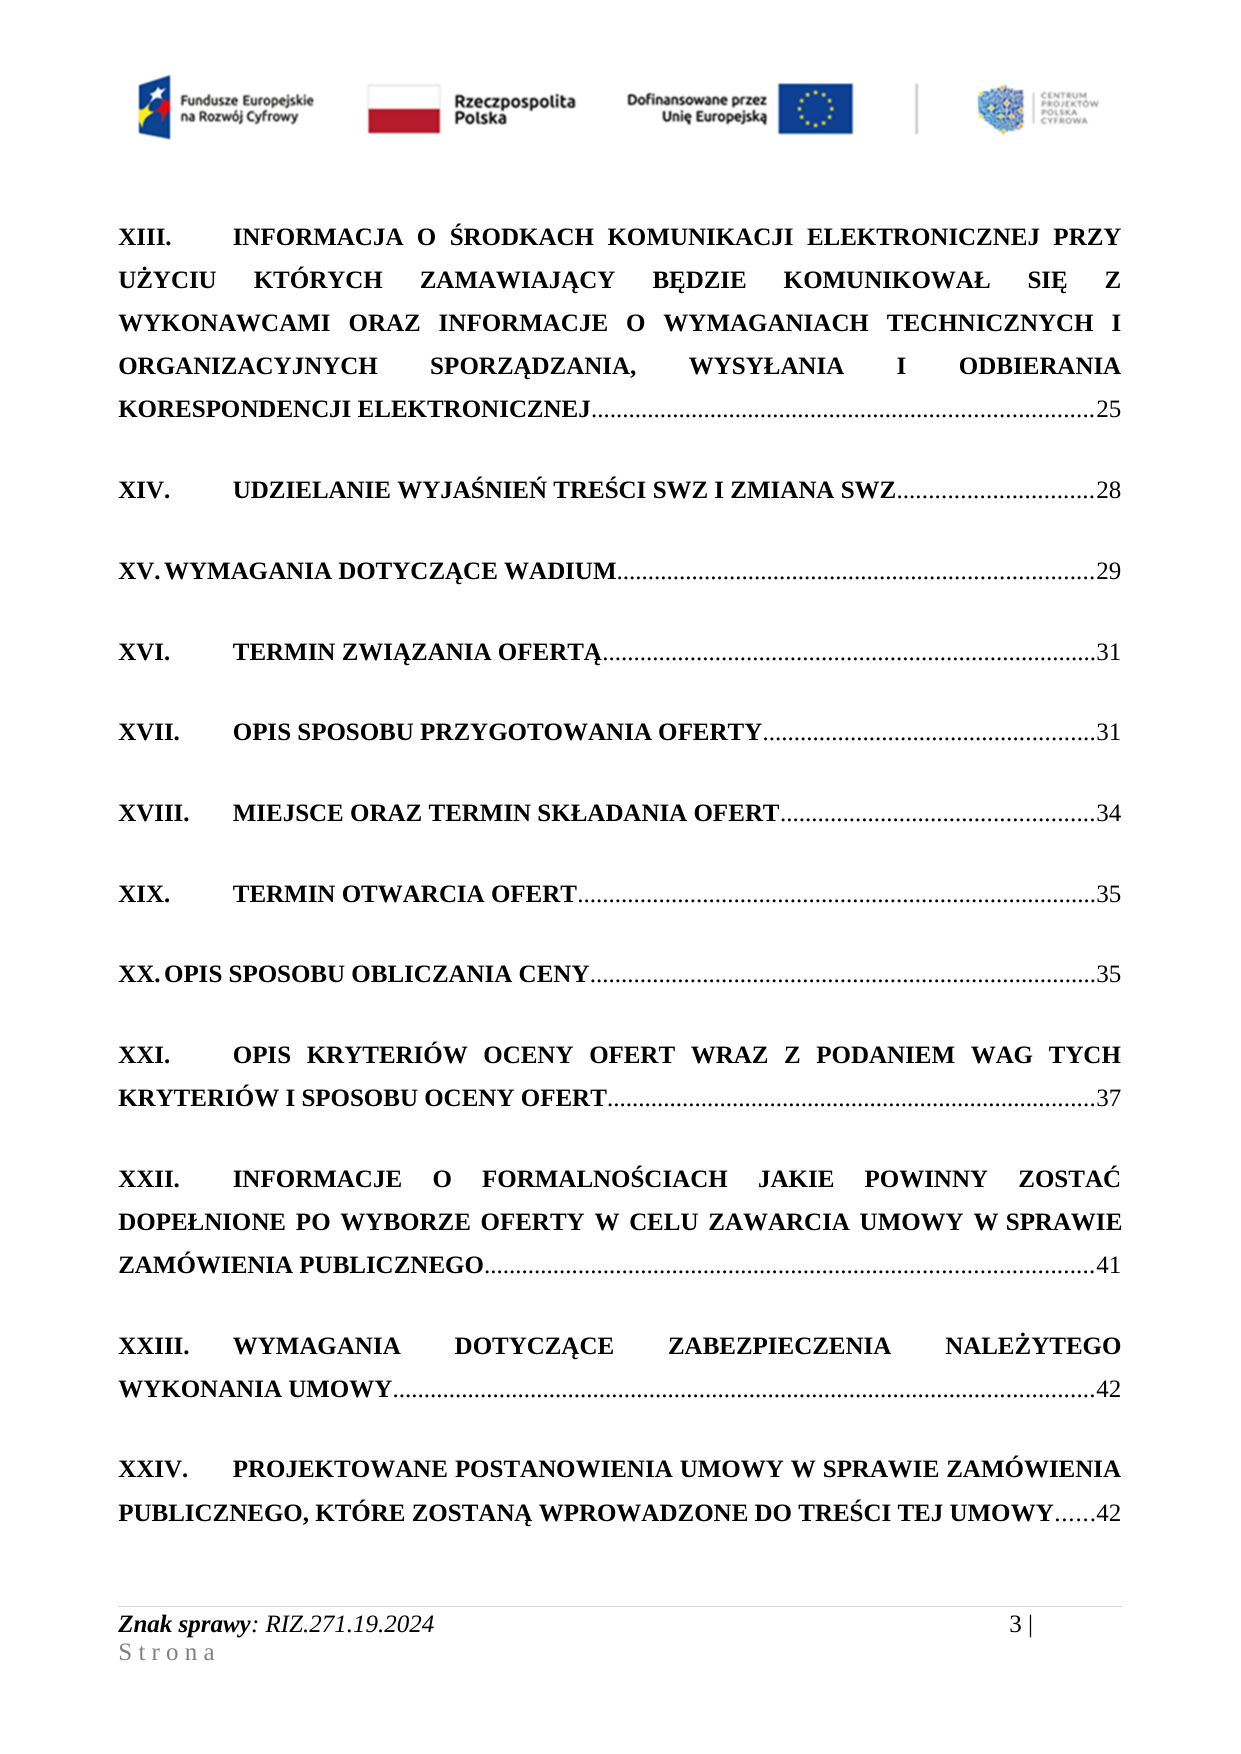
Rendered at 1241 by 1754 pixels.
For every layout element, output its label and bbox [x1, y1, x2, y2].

picture [118, 54, 1130, 160]
